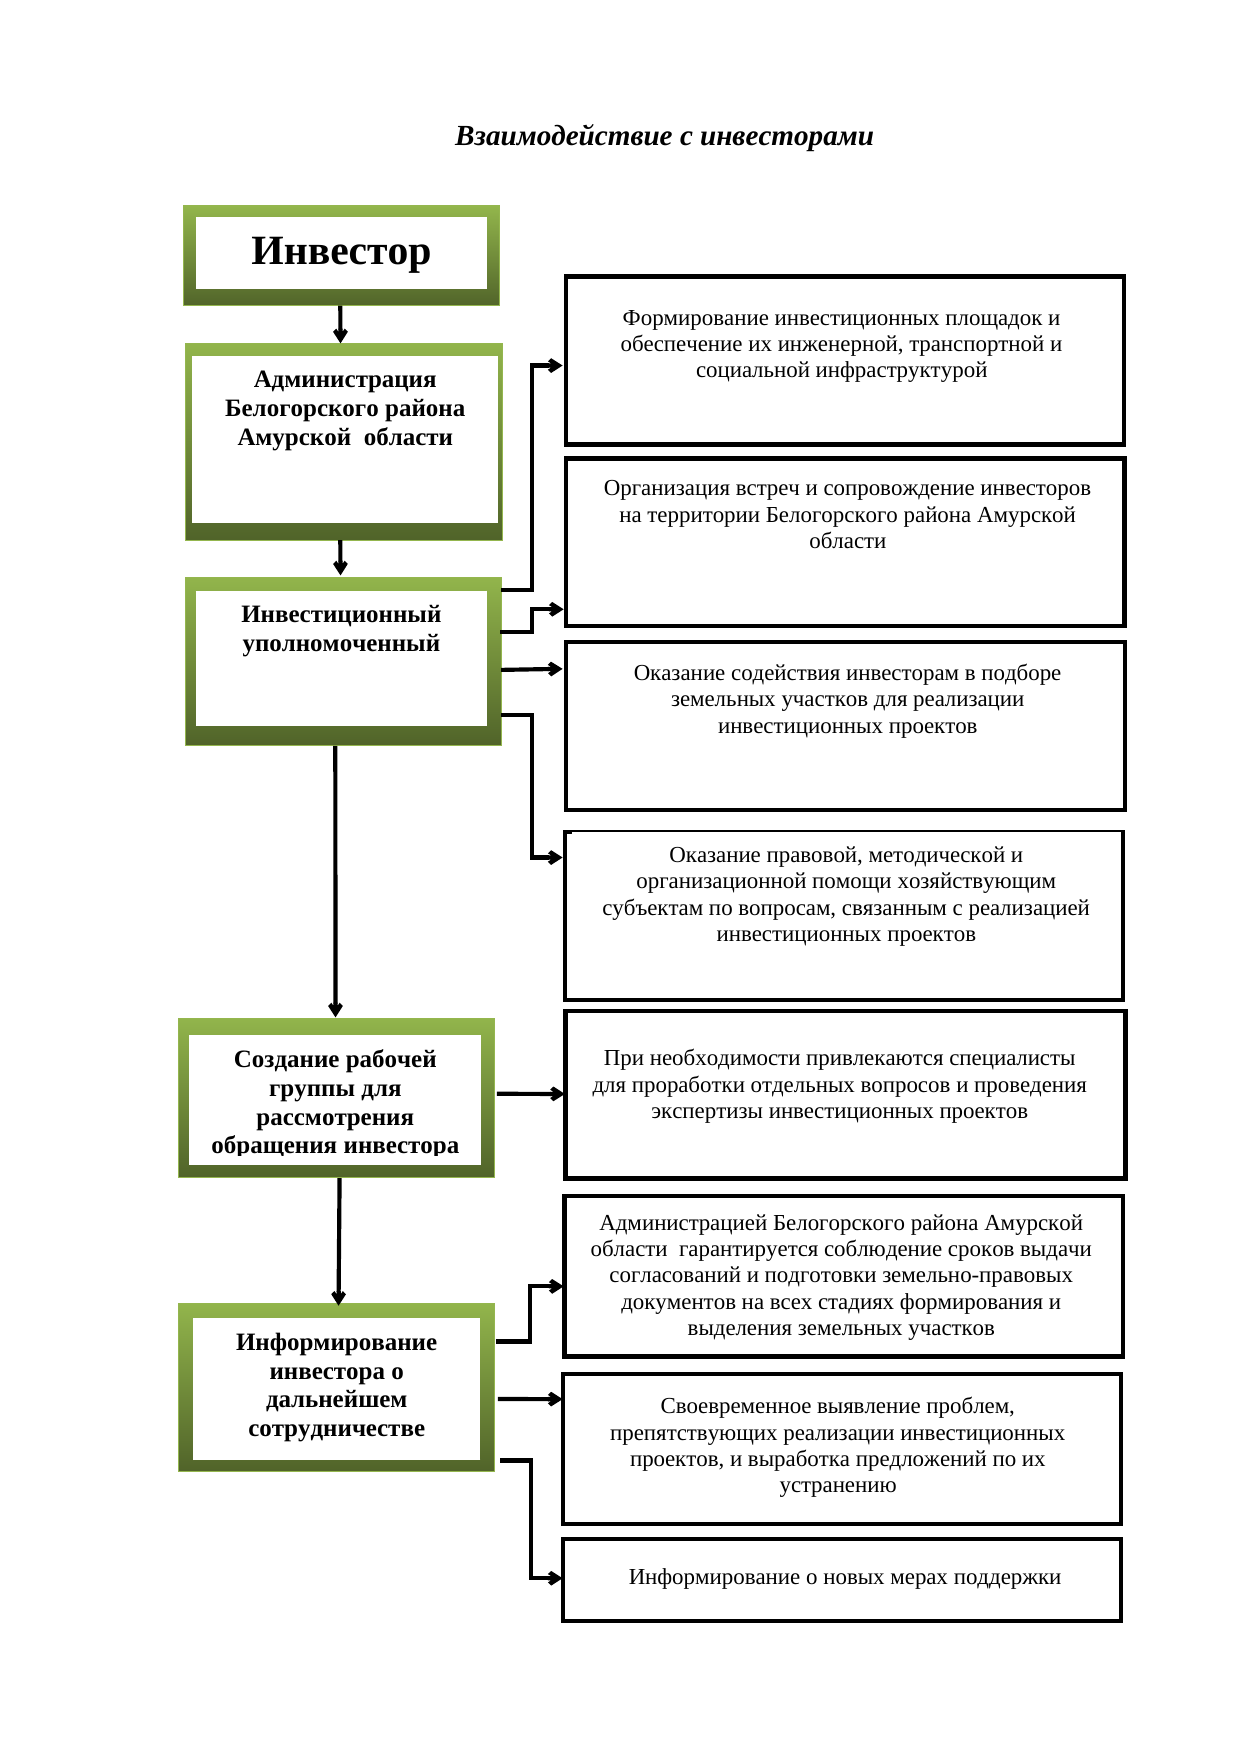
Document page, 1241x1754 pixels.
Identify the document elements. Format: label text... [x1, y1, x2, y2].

subtitle Взаимодействие с инвесторами [177, 118, 1152, 152]
